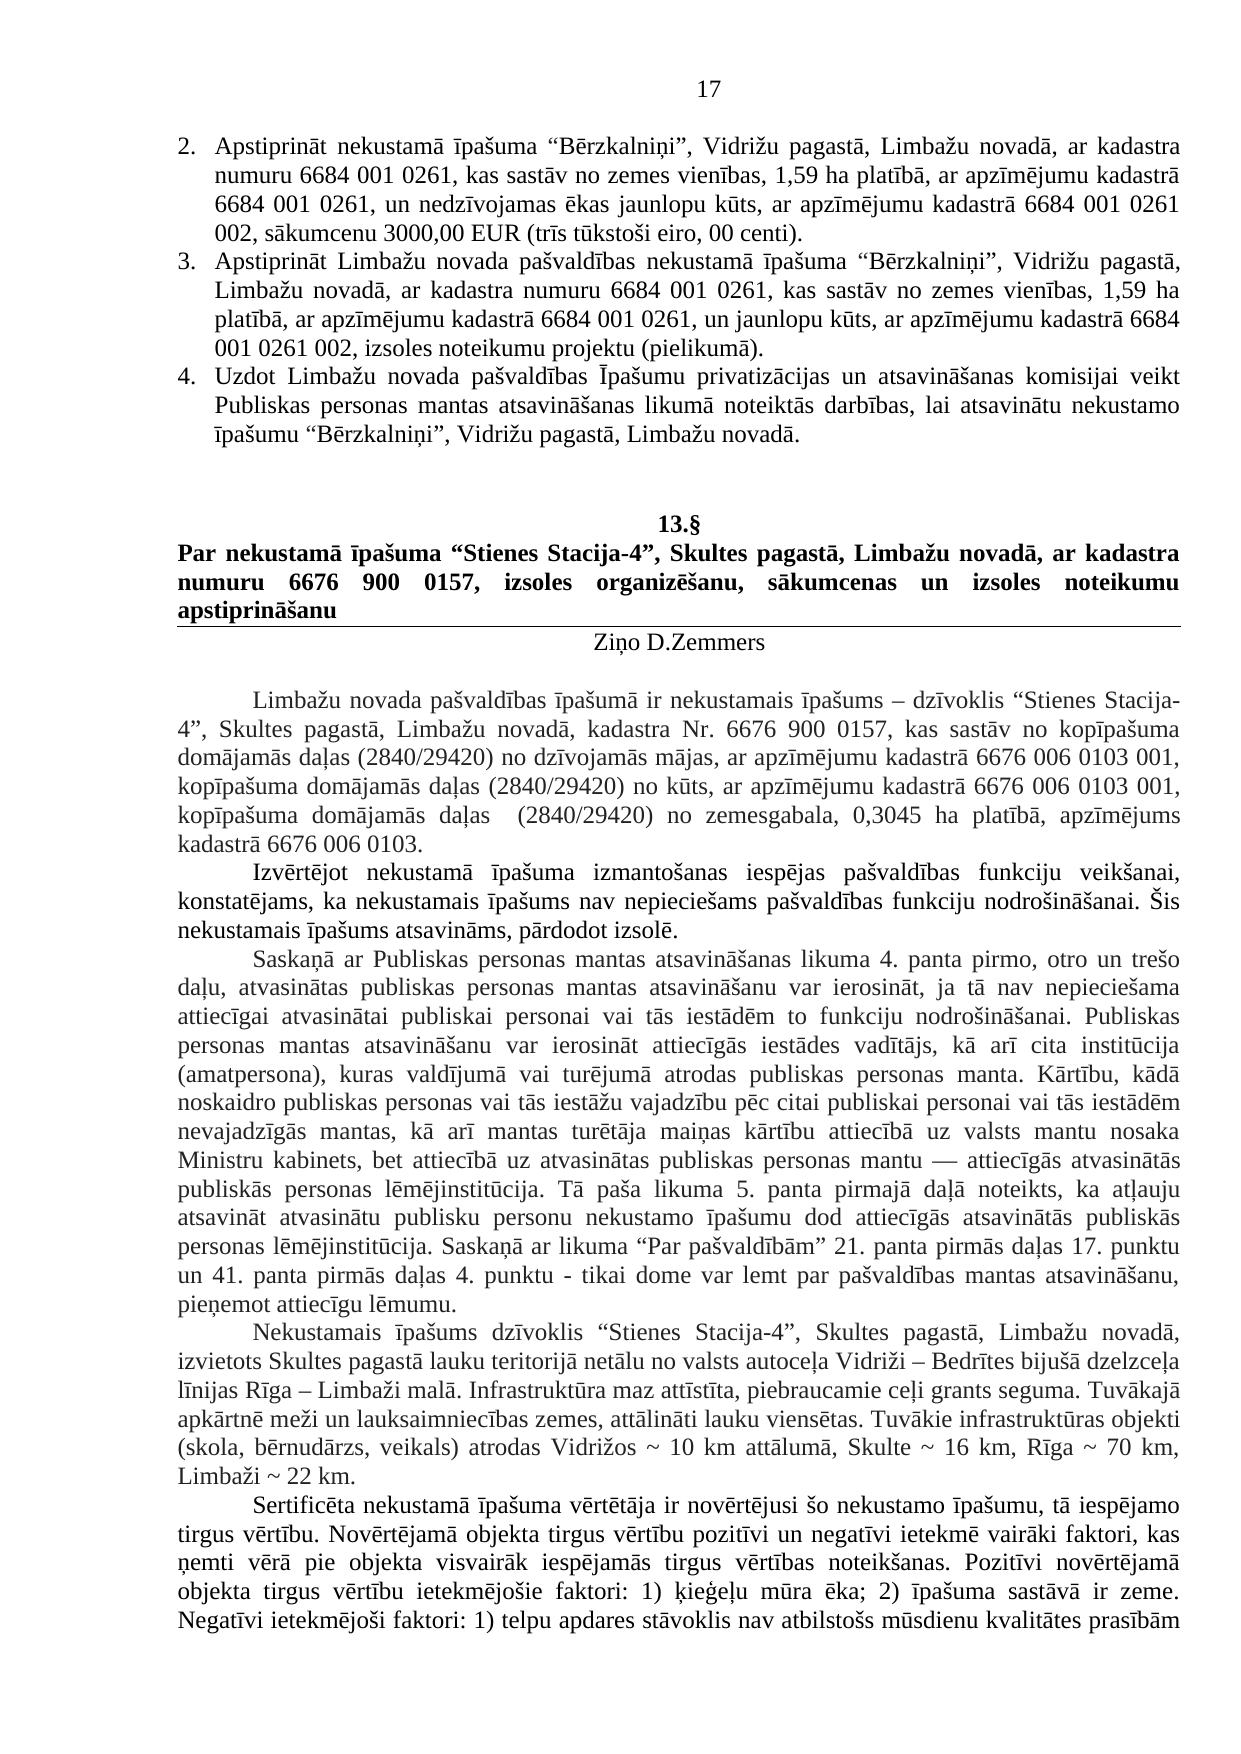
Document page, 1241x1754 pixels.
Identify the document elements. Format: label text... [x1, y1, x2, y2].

list Apstiprināt Limbažu novada pašvaldības nekustamā īpašuma “Bērzkalniņi”, Vidrižu pagastā, Limbažu novadā, ar kadastra numuru 6684 001 0261, kas sastāv no zemes vienības, 1,59 ha platībā, ar apzīmējumu kadastrā 6684 001 0261, un jaunlopu kūts, ar apzīmējumu kadastrā 6684 001 0261 002, izsoles noteikumu projektu (pielikumā). [177, 246, 1181, 361]
text Izvērtējot nekustamā īpašuma izmantošanas iespējas pašvaldības funkciju veikšanai, konstatējams, ka nekustamais īpašums nav nepieciešams pašvaldības funkciju nodrošināšanai. Šis nekustamais īpašums atsavināms, pārdodot izsolē. [177, 857, 1181, 944]
list Uzdot Limbažu novada pašvaldības Īpašumu privatizācijas un atsavināšanas komisijai veikt Publiskas personas mantas atsavināšanas likumā noteiktās darbības, lai atsavinātu nekustamo īpašumu “Bērzkalniņi”, Vidrižu pagastā, Limbažu novadā. [177, 361, 1181, 448]
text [177, 1490, 1181, 1634]
text Par nekustamā īpašuma “Stienes Stacija-4”, Skultes pagastā, Limbažu novadā, ar kadastra numuru 6676 900 0157, izsoles organizēšanu, sākumcenas un izsoles noteikumu apstiprināšanu [177, 538, 1181, 626]
text Nekustamais īpašums dzīvoklis “Stienes Stacija-4”, Skultes pagastā, Limbažu novadā, izvietots Skultes pagastā lauku teritorijā netālu no valsts autoceļa Vidriži – Bedrītes bijušā dzelzceļa līnijas Rīga – Limbaži malā. Infrastruktūra maz attīstīta, piebraucamie ceļi grants seguma. Tuvākajā apkārtnē meži un lauksaimniecības zemes, attālināti lauku viensētas. Tuvākie infrastruktūras objekti (skola, bērnudārzs, veikals) atrodas Vidrižos ~ 10 km attālumā, Skulte ~ 16 km, Rīga ~ 70 km, Limbaži ~ 22 km. [177, 1317, 1181, 1490]
text Saskaņā ar Publiskas personas mantas atsavināšanas likuma 4. panta pirmo, otro un trešo daļu, atvasinātas publiskas personas mantas atsavināšanu var ierosināt, ja tā nav nepieciešama attiecīgai atvasinātai publiskai personai vai tās iestādēm to funkciju nodrošināšanai. Publiskas personas mantas atsavināšanu var ierosināt attiecīgās iestādes vadītājs, kā arī cita institūcija (amatpersona), kuras valdījumā vai turējumā atrodas publiskas personas manta. Kārtību, kādā noskaidro publiskas personas vai tās iestāžu vajadzību pēc citai publiskai personai vai tās iestādēm nevajadzīgās mantas, kā arī mantas turētāja maiņas kārtību attiecībā uz valsts mantu nosaka Ministru kabinets, bet attiecībā uz atvasinātas publiskas personas mantu — attiecīgās atvasinātās publiskās personas lēmējinstitūcija. Tā paša likuma 5. panta pirmajā daļā noteikts, ka atļauju atsavināt atvasinātu publisku personu nekustamo īpašumu dod attiecīgās atsavinātās publiskās personas lēmējinstitūcija. Saskaņā ar likuma “Par pašvaldībām” 21. panta pirmās daļas 17. punktu un 41. panta pirmās daļas 4. punktu - tikai dome var lemt par pašvaldības mantas atsavināšanu, pieņemot attiecīgu lēmumu. [177, 944, 1181, 1317]
list Apstiprināt nekustamā īpašuma “Bērzkalniņi”, Vidrižu pagastā, Limbažu novadā, ar kadastra numuru 6684 001 0261, kas sastāv no zemes vienības, 1,59 ha platībā, ar apzīmējumu kadastrā 6684 001 0261, un nedzīvojamas ēkas jaunlopu kūts, ar apzīmējumu kadastrā 6684 001 0261 002, sākumcenu 3000,00 EUR (trīs tūkstoši eiro, 00 centi). [177, 131, 1181, 246]
text 13.§ [177, 509, 1181, 538]
text Limbažu novada pašvaldības īpašumā ir nekustamais īpašums – dzīvoklis “Stienes Stacija-4”, Skultes pagastā, Limbažu novadā, kadastra Nr. 6676 900 0157, kas sastāv no kopīpašuma domājamās daļas (2840/29420) no dzīvojamās mājas, ar apzīmējumu kadastrā 6676 006 0103 001, kopīpašuma domājamās daļas (2840/29420) no kūts, ar apzīmējumu kadastrā 6676 006 0103 001, kopīpašuma domājamās daļas (2840/29420) no zemesgabala, 0,3045 ha platībā, apzīmējums kadastrā 6676 006 0103. [177, 685, 1181, 857]
text Ziņo D.Zemmers [177, 627, 1181, 656]
